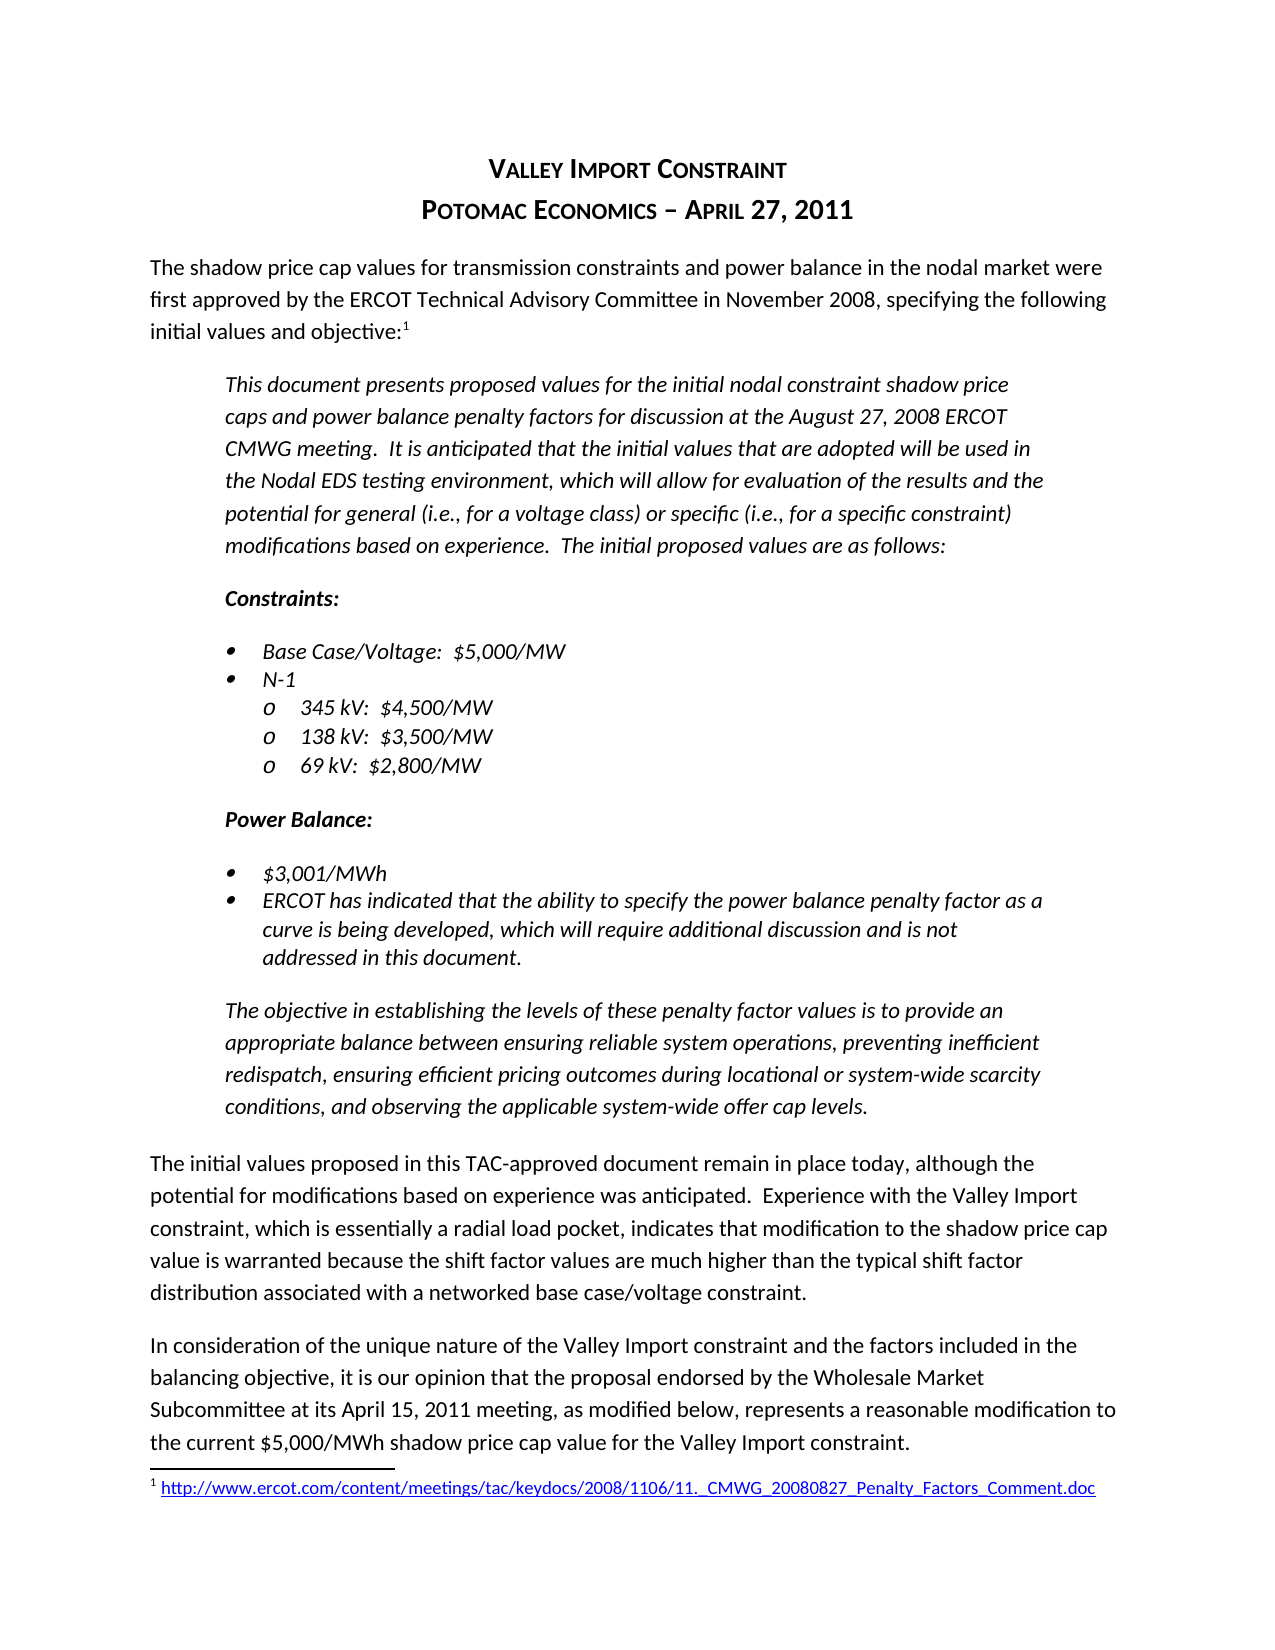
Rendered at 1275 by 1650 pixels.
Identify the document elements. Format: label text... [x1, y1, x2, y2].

list Base Case/Voltage: $5,000/MW [225, 637, 1050, 665]
list N-1 [225, 665, 1050, 693]
text Potomac Economics – April 27, 2011 [150, 191, 1125, 227]
list ERCOT has indicated that the ability to specify the power balance penalty factor as a curve is being developed, which will require additional discussion and is not addressed in this document. [225, 887, 1050, 971]
text Constraints: [225, 584, 1050, 612]
list 345 kV: $4,500/MW [262, 693, 1050, 722]
text In consideration of the unique nature of the Valley Import constraint and the factors included in the balancing objective, it is our opinion that the proposal endorsed by the Wholesale Market Subcommittee at its April 15, 2011 meeting, as modified below, represents a reasonable modification to the current $5,000/MWh shadow price cap value for the Valley Import constraint. [150, 1331, 1125, 1456]
list 138 kV: $3,500/MW [262, 722, 1050, 751]
text Power Balance: [225, 806, 1050, 834]
text The initial values proposed in this TAC-approved document remain in place today, although the potential for modifications based on experience was anticipated. Experience with the Valley Import constraint, which is essentially a radial load pocket, indicates that modification to the shadow price cap value is warranted because the shift factor values are much higher than the typical shift factor distribution associated with a networked base case/voltage constraint. [150, 1149, 1125, 1306]
text This document presents proposed values for the initial nodal constraint shadow price caps and power balance penalty factors for discussion at the August 27, 2008 ERCOT CMWG meeting. It is anticipated that the initial values that are adopted will be used in the Nodal EDS testing environment, which will allow for evaluation of the results and the potential for general (i.e., for a voltage class) or specific (i.e., for a specific constraint) modifications based on experience. The initial proposed values are as follows: [225, 370, 1050, 559]
list 69 kV: $2,800/MW [262, 751, 1050, 781]
text The shadow price cap values for transmission constraints and power balance in the nodal market were first approved by the ERCOT Technical Advisory Committee in November 2008, specifying the following initial values and objective: [150, 253, 1125, 345]
text The objective in establishing the levels of these penalty factor values is to provide an appropriate balance between ensuring reliable system operations, preventing inefficient redispatch, ensuring efficient pricing outcomes during locational or system-wide scarcity conditions, and observing the applicable system-wide offer cap levels. [225, 996, 1050, 1120]
text Valley Import Constraint [150, 150, 1125, 186]
list $3,001/MWh [225, 859, 1050, 887]
